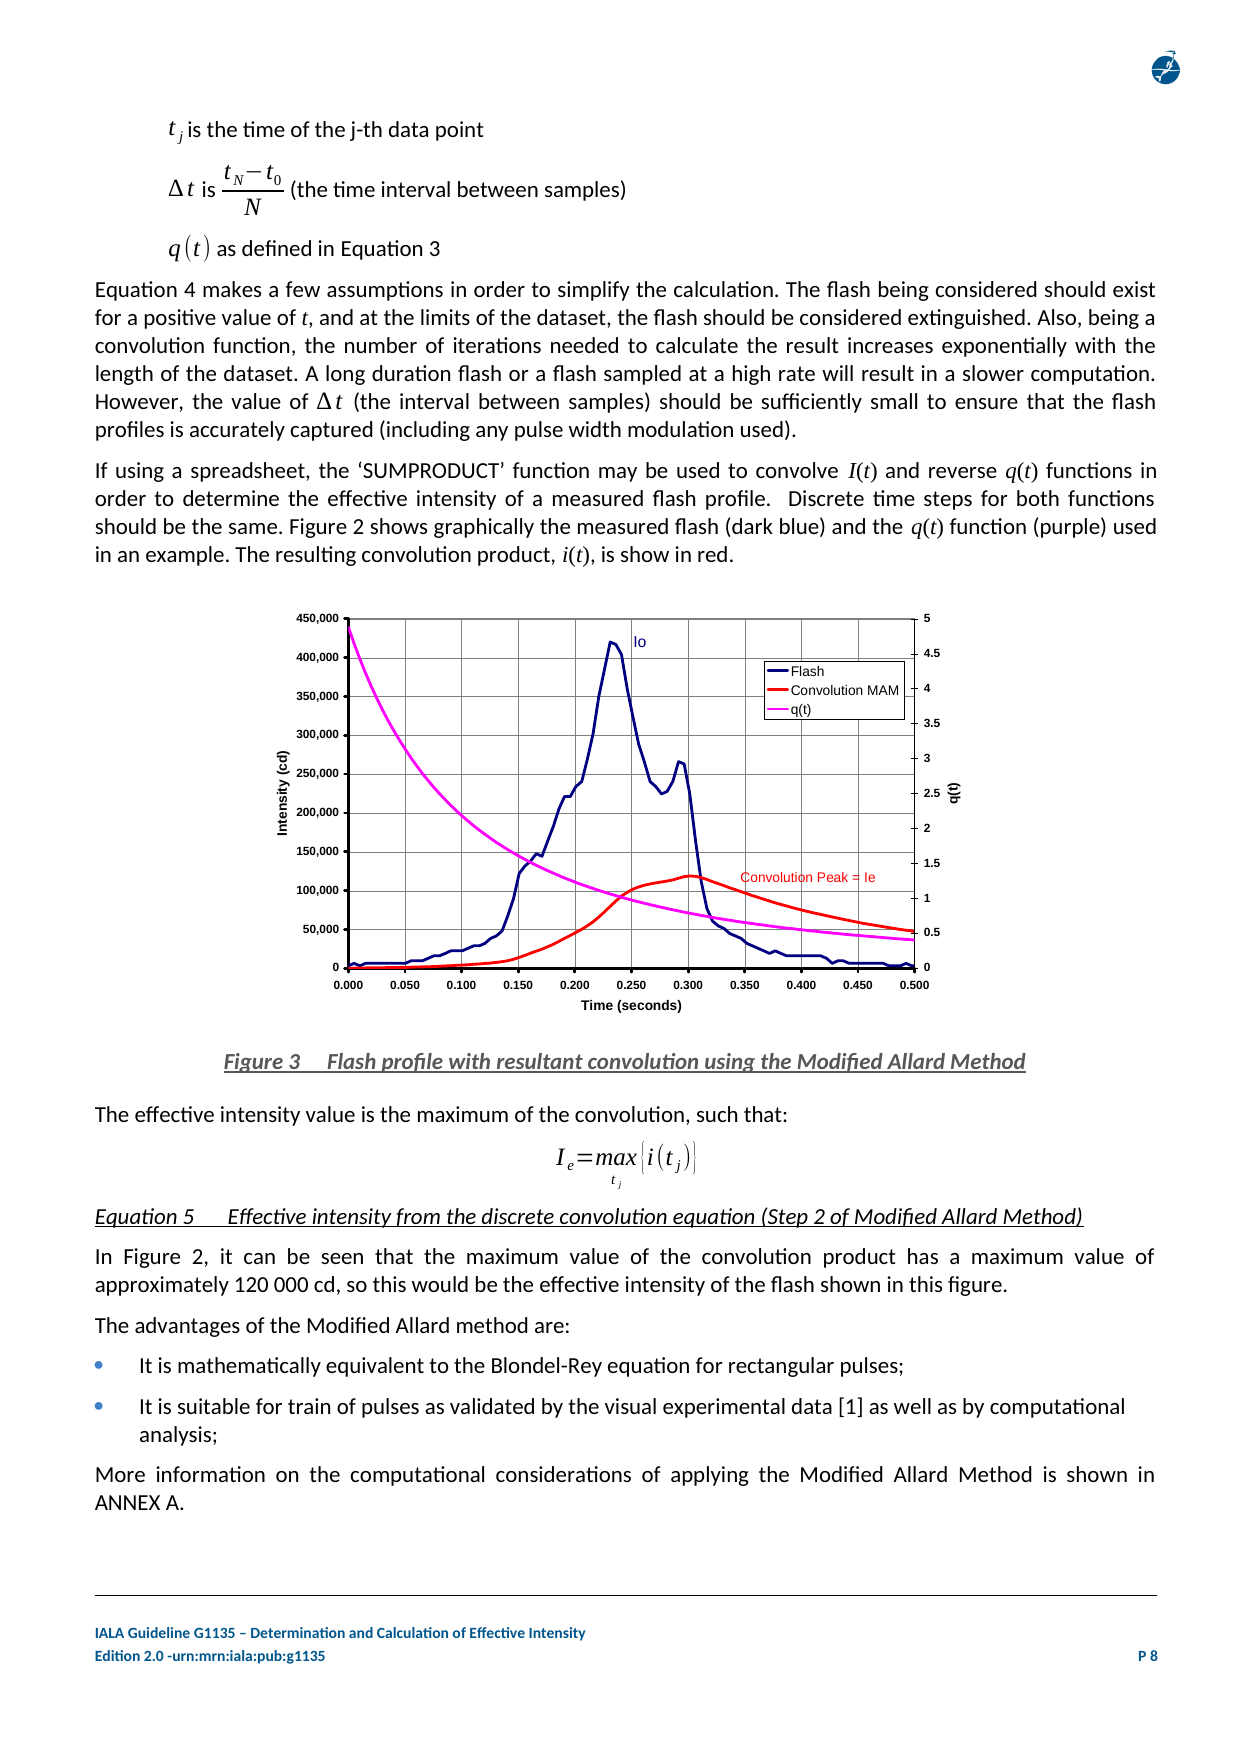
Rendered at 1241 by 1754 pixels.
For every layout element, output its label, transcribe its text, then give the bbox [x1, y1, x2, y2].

text is the time of the j-th data point [94, 114, 1157, 145]
text It is mathematically equivalent to the Blondel-Rey equation for rectangular pulses; [94, 1351, 1157, 1379]
picture [1120, 0, 1239, 119]
text Effective intensity from the discrete convolution equation (Step 2 of Modified Allard Method) [94, 1202, 1157, 1230]
text is (the time interval between samples) [94, 157, 1157, 220]
text Equation 4 makes a few assumptions in order to simplify the calculation. The flash being considered should exist for a positive value of t, and at the limits of the dataset, the flash should be considered extinguished. Also, being a convolution function, the number of iterations needed to calculate the result increases exponentially with the length of the dataset. A long duration flash or a flash sampled at a high rate will result in a slower computation. However, the value of (the interval between samples) should be sufficiently small to ensure that the flash profiles is accurately captured (including any pulse width modulation used). [94, 275, 1157, 443]
text The advantages of the Modified Allard method are: [94, 1311, 1157, 1339]
text The effective intensity value is the maximum of the convolution, such that: [94, 1100, 1157, 1128]
text as defined in Equation 3 [94, 233, 1157, 263]
text Flash profile with resultant convolution using the Modified Allard Method [94, 1047, 1157, 1075]
text More information on the computational considerations of applying the Modified Allard Method is shown in Annex A. [94, 1460, 1157, 1516]
text If using a spreadsheet, the ‘SUMPRODUCT’ function may be used to convolve I(t) and reverse q(t) functions in order to determine the effective intensity of a measured flash profile. Discrete time steps for both functions should be the same. Figure 2 shows graphically the measured flash (dark blue) and the q(t) function (purple) used in an example. The resulting convolution product, i(t), is show in red. [94, 456, 1157, 568]
text In Figure 2, it can be seen that the maximum value of the convolution product has a maximum value of approximately 120 000 cd, so this would be the effective intensity of the flash shown in this figure. [94, 1242, 1157, 1298]
text It is suitable for train of pulses as validated by the visual experimental data [1] as well as by computational analysis; [94, 1392, 1157, 1448]
